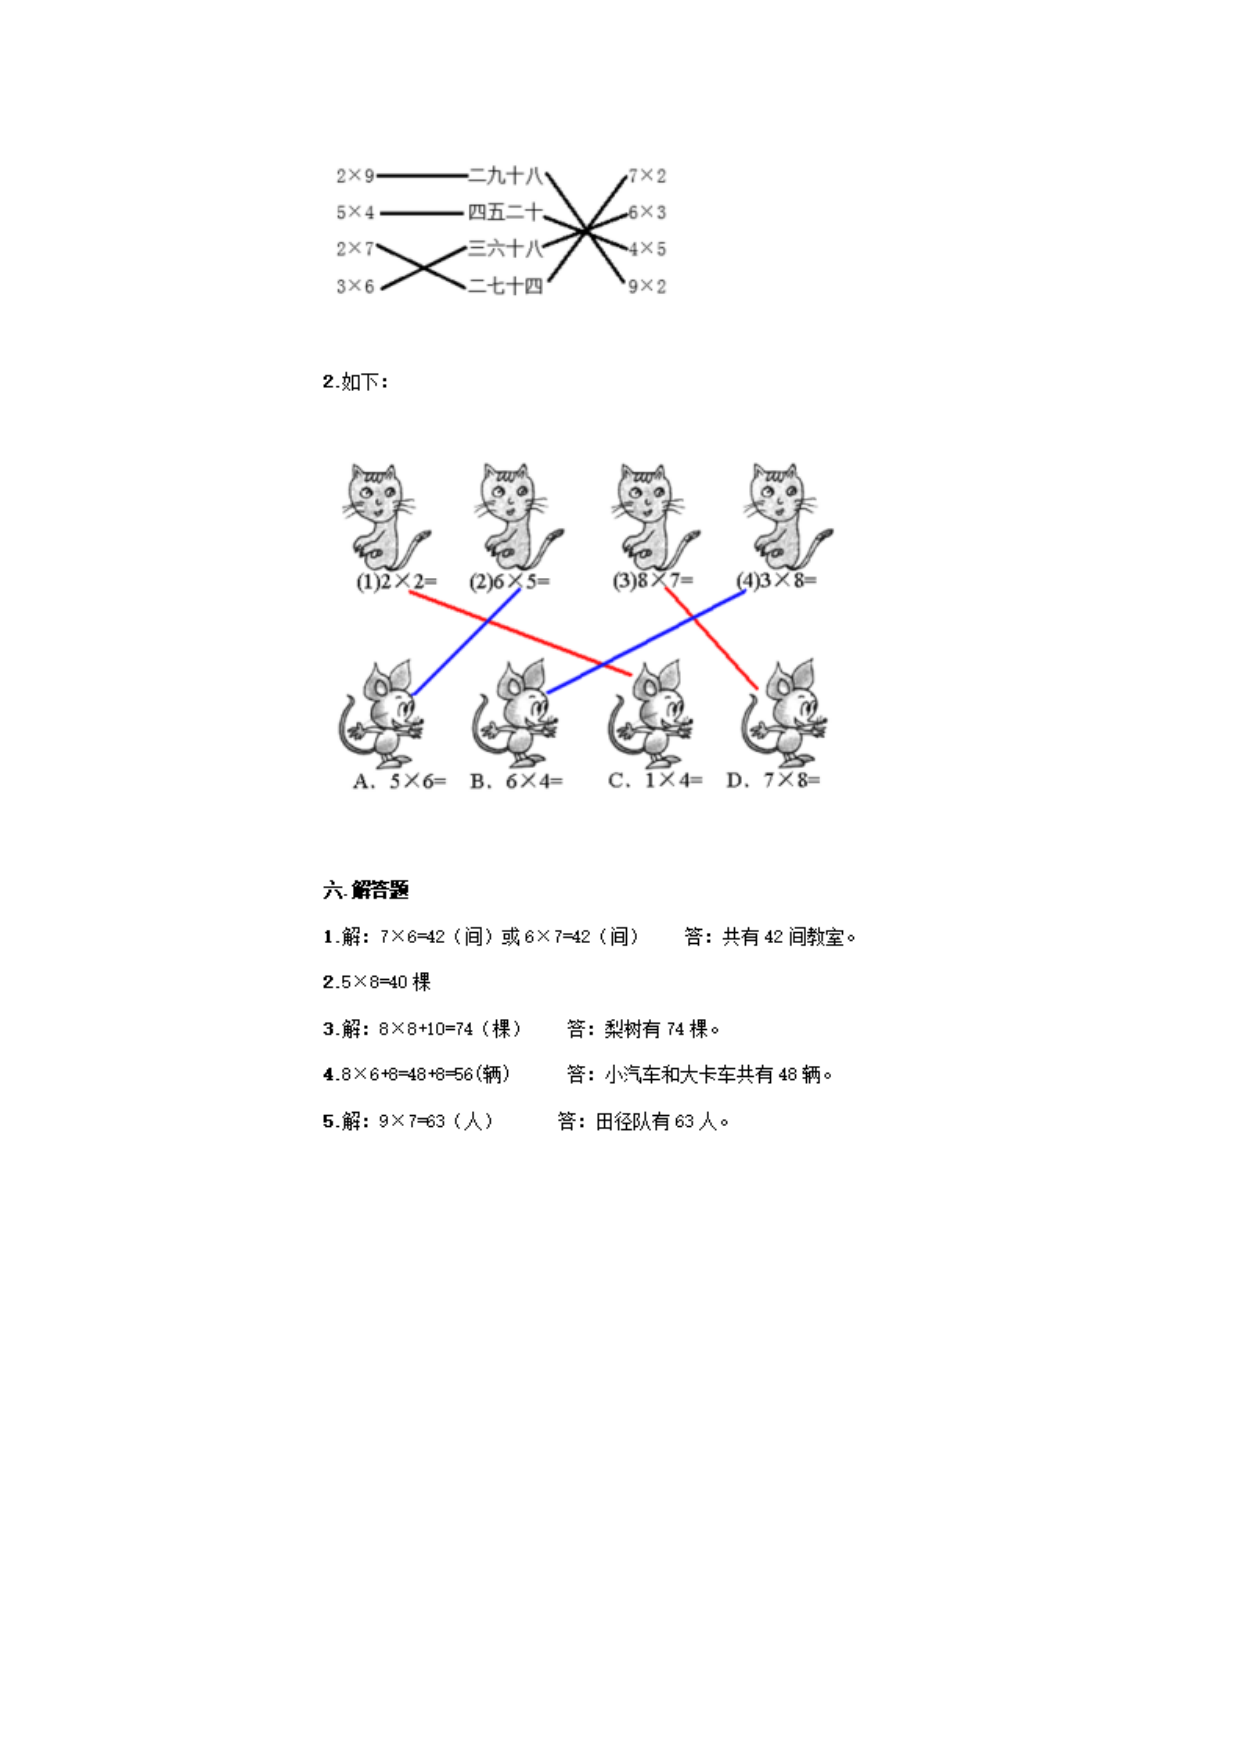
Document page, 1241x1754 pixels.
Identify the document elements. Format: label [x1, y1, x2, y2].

picture [291, 162, 949, 1151]
